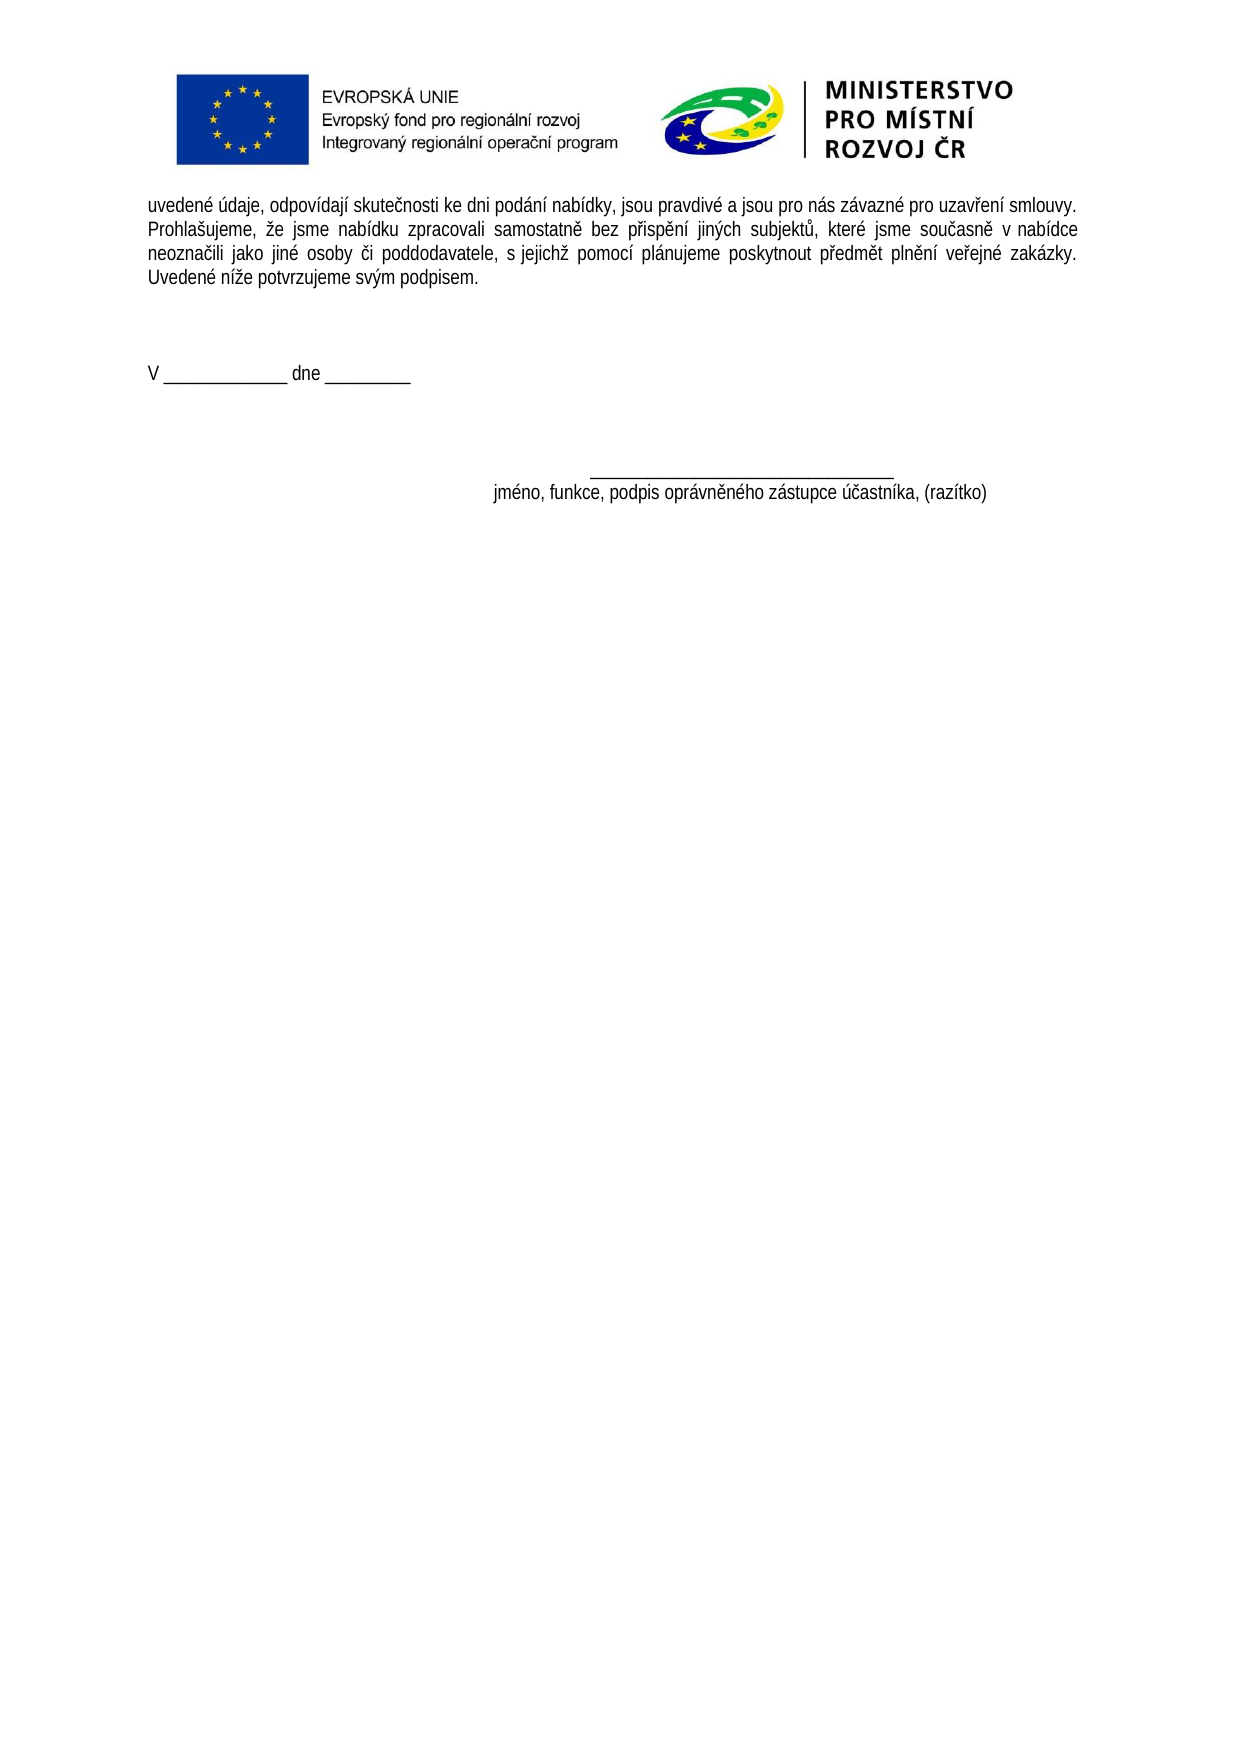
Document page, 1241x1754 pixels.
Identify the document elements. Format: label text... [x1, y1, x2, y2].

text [148, 193, 1078, 289]
text jméno, funkce, podpis oprávněného zástupce účastníka, (razítko) [148, 480, 1078, 504]
text ________________________________ [148, 456, 1078, 480]
text V _____________ dne _________ [148, 361, 1078, 384]
